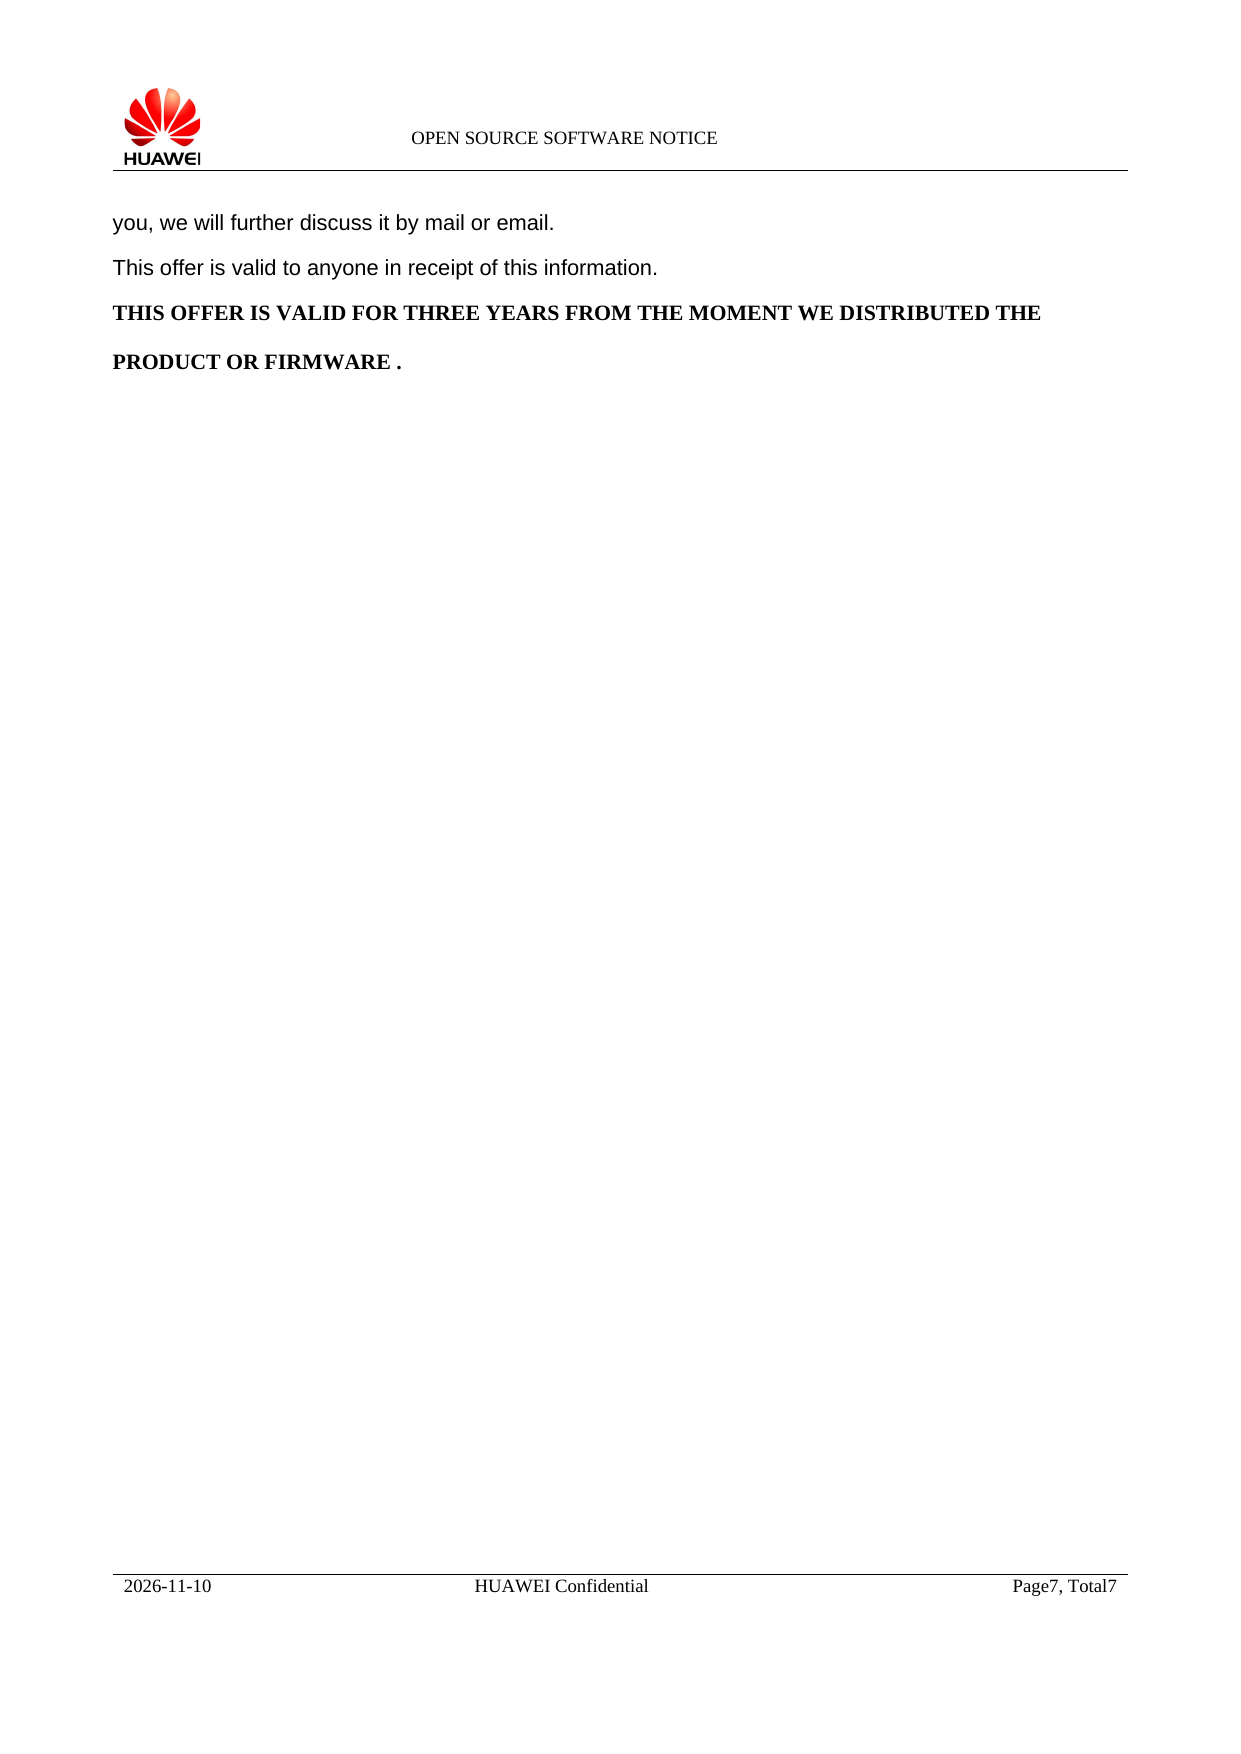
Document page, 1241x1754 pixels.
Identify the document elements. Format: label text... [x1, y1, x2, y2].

text This offer is valid for three years from the moment we distributed the product or firmware . [112, 297, 1128, 378]
text This offer is valid to anyone in receipt of this information. [112, 251, 1128, 284]
picture [124, 88, 201, 165]
